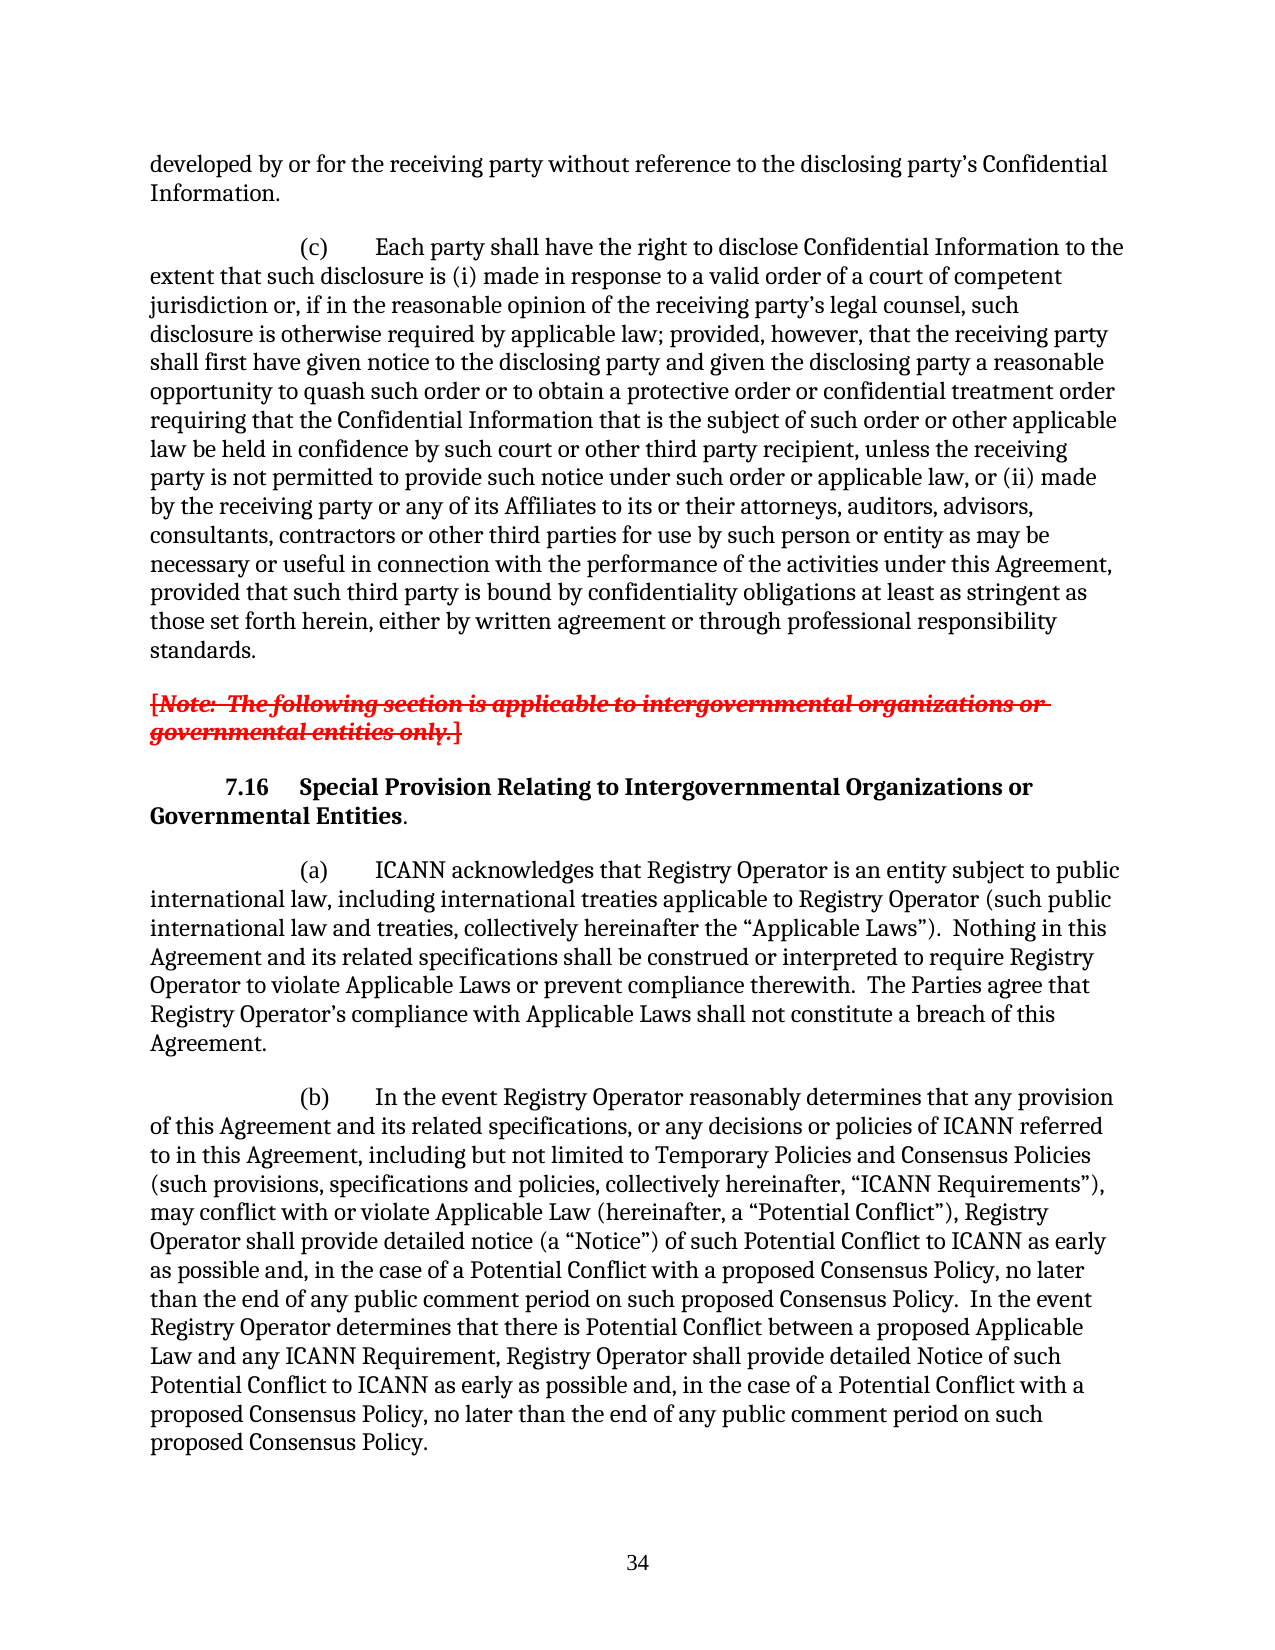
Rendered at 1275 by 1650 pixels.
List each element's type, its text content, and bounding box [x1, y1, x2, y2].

list (a) ICANN acknowledges that Registry Operator is an entity subject to public international law, including international treaties applicable to Registry Operator (such public international law and treaties, collectively hereinafter the “Applicable Laws”). Nothing in this Agreement and its related specifications shall be construed or interpreted to require Registry Operator to violate Applicable Laws or prevent compliance therewith. The Parties agree that Registry Operator’s compliance with Applicable Laws shall not constitute a breach of this Agreement. [150, 855, 1125, 1057]
list (b) In the event Registry Operator reasonably determines that any provision of this Agreement and its related specifications, or any decisions or policies of ICANN referred to in this Agreement, including but not limited to Temporary Policies and Consensus Policies (such provisions, specifications and policies, collectively hereinafter, “ICANN Requirements”), may conflict with or violate Applicable Law (hereinafter, a “Potential Conflict”), Registry Operator shall provide detailed notice (a “Notice”) of such Potential Conflict to ICANN as early as possible and, in the case of a Potential Conflict with a proposed Consensus Policy, no later than the end of any public comment period on such proposed Consensus Policy. In the event Registry Operator determines that there is Potential Conflict between a proposed Applicable Law and any ICANN Requirement, Registry Operator shall provide detailed Notice of such Potential Conflict to ICANN as early as possible and, in the case of a Potential Conflict with a proposed Consensus Policy, no later than the end of any public comment period on such proposed Consensus Policy. [150, 1082, 1125, 1457]
text Each party shall have the right to disclose Confidential Information to the extent that such disclosure is (i) made in response to a valid order of a court of competent jurisdiction or, if in the reasonable opinion of the receiving party’s legal counsel, such disclosure is otherwise required by applicable law; provided, however, that the receiving party shall first have given notice to the disclosing party and given the disclosing party a reasonable opportunity to quash such order or to obtain a protective order or confidential treatment order requiring that the Confidential Information that is the subject of such order or other applicable law be held in confidence by such court or other third party recipient, unless the receiving party is not permitted to provide such notice under such order or applicable law, or (ii) made by the receiving party or any of its Affiliates to its or their attorneys, auditors, advisors, consultants, contractors or other third parties for use by such person or entity as may be necessary or useful in connection with the performance of the activities under this Agreement, provided that such third party is bound by confidentiality obligations at least as stringent as those set forth herein, either by written agreement or through professional responsibility standards. [150, 232, 1125, 664]
list 7.16 Special Provision Relating to Intergovernmental Organizations or Governmental Entities. [150, 772, 1125, 830]
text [150, 150, 1125, 207]
text [Note: The following section is applicable to intergovernmental organizations or governmental entities only.] [150, 689, 1125, 747]
